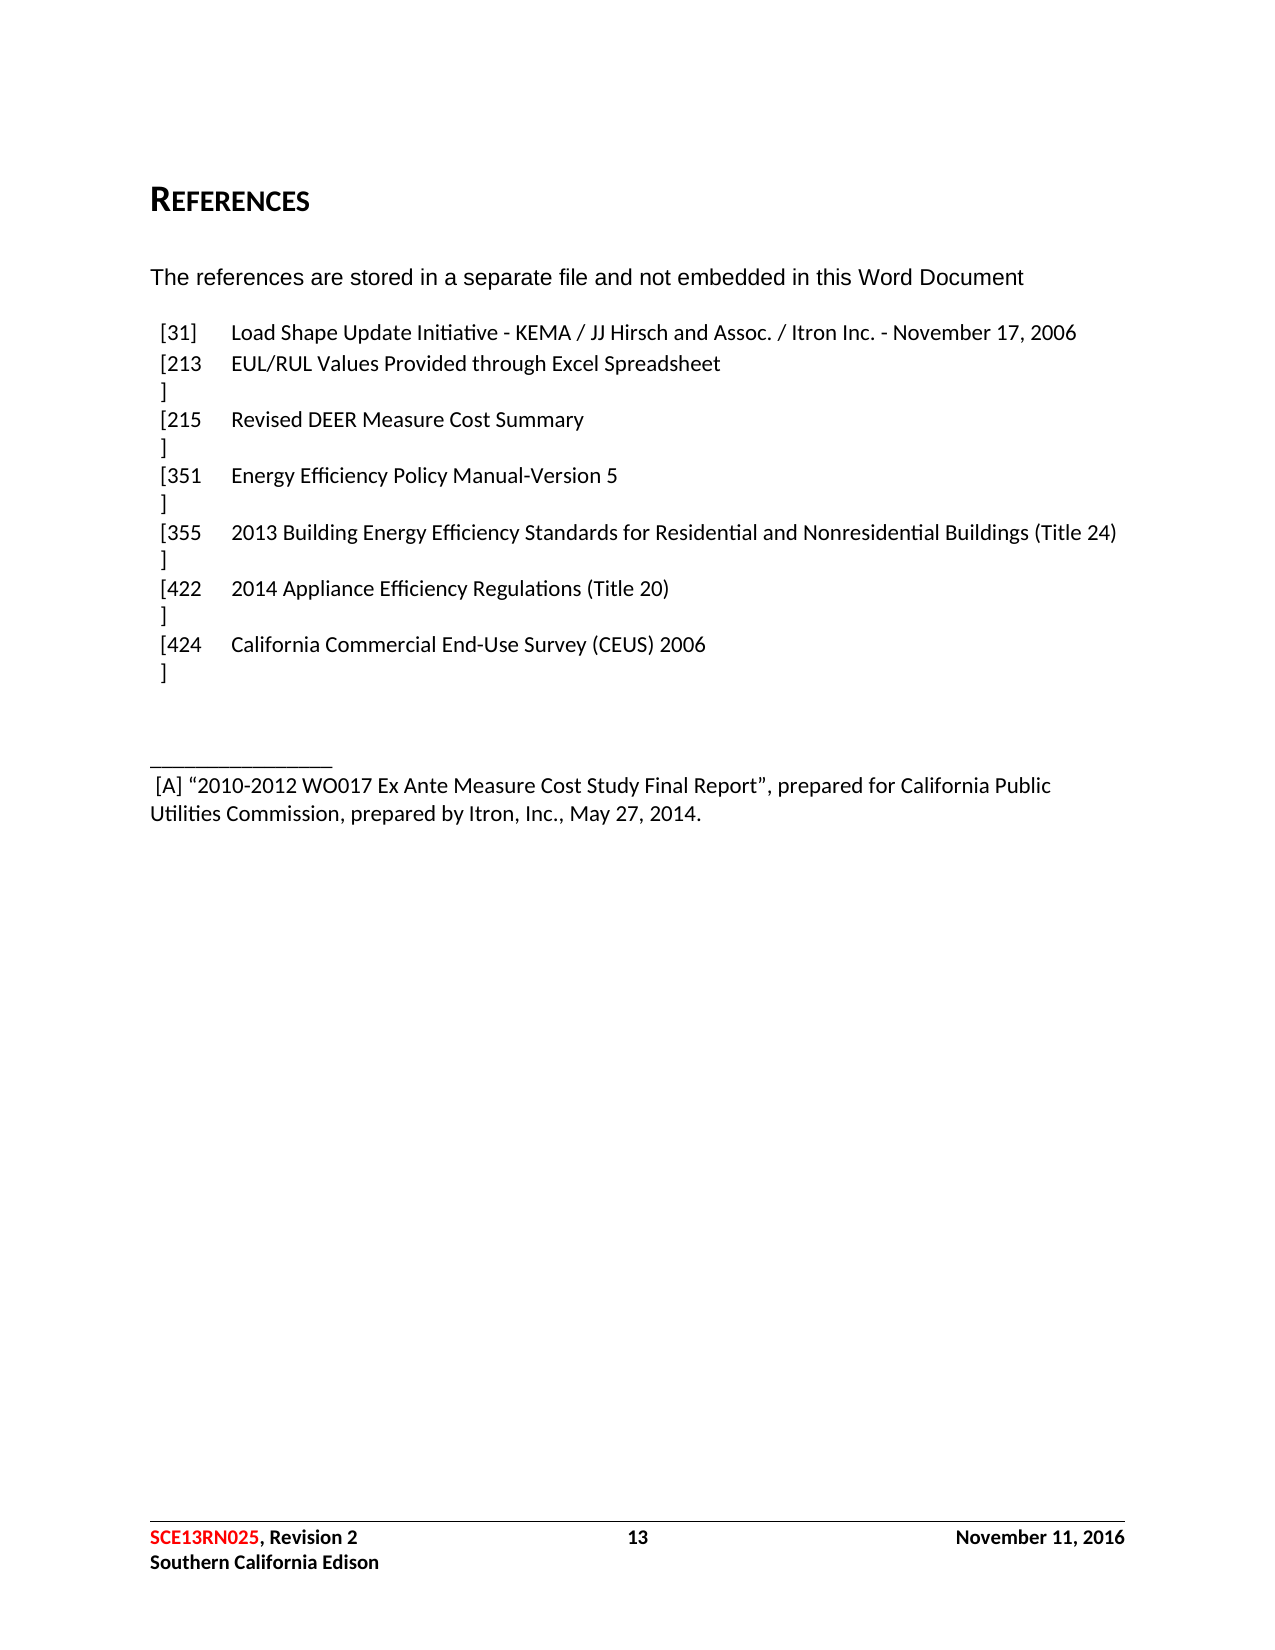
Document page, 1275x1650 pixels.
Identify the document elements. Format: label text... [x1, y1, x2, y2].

table_cell [422] [149, 574, 220, 630]
table_cell EUL/RUL Values Provided through Excel Spreadsheet [220, 350, 1153, 406]
table_cell 2013 Building Energy Efficiency Standards for Residential and Nonresidential Buildings (Title 24) [220, 518, 1153, 574]
table_header Load Shape Update Initiative - KEMA / JJ Hirsch and Assoc. / Itron Inc. - November 17, 2006 [220, 318, 1153, 349]
table_header [31] [149, 318, 220, 349]
table_cell [424] [149, 630, 220, 686]
table_cell [213] [149, 350, 220, 406]
table_cell Revised DEER Measure Cost Summary [220, 406, 1153, 462]
table_cell [351] [149, 462, 220, 518]
text [A] “2010-2012 WO017 Ex Ante Measure Cost Study Final Report”, prepared for California Public Utilities Commission, prepared by Itron, Inc., May 27, 2014. [150, 771, 1125, 827]
subtitle References [150, 175, 1125, 221]
text The references are stored in a separate file and not embedded in this Word Document [150, 264, 1125, 290]
text ________________ [150, 743, 1125, 771]
table_cell California Commercial End-Use Survey (CEUS) 2006 [220, 630, 1153, 686]
table_cell [355] [149, 518, 220, 574]
table_cell Energy Efficiency Policy Manual-Version 5 [220, 462, 1153, 518]
table_cell [215] [149, 406, 220, 462]
table_cell 2014 Appliance Efficiency Regulations (Title 20) [220, 574, 1153, 630]
